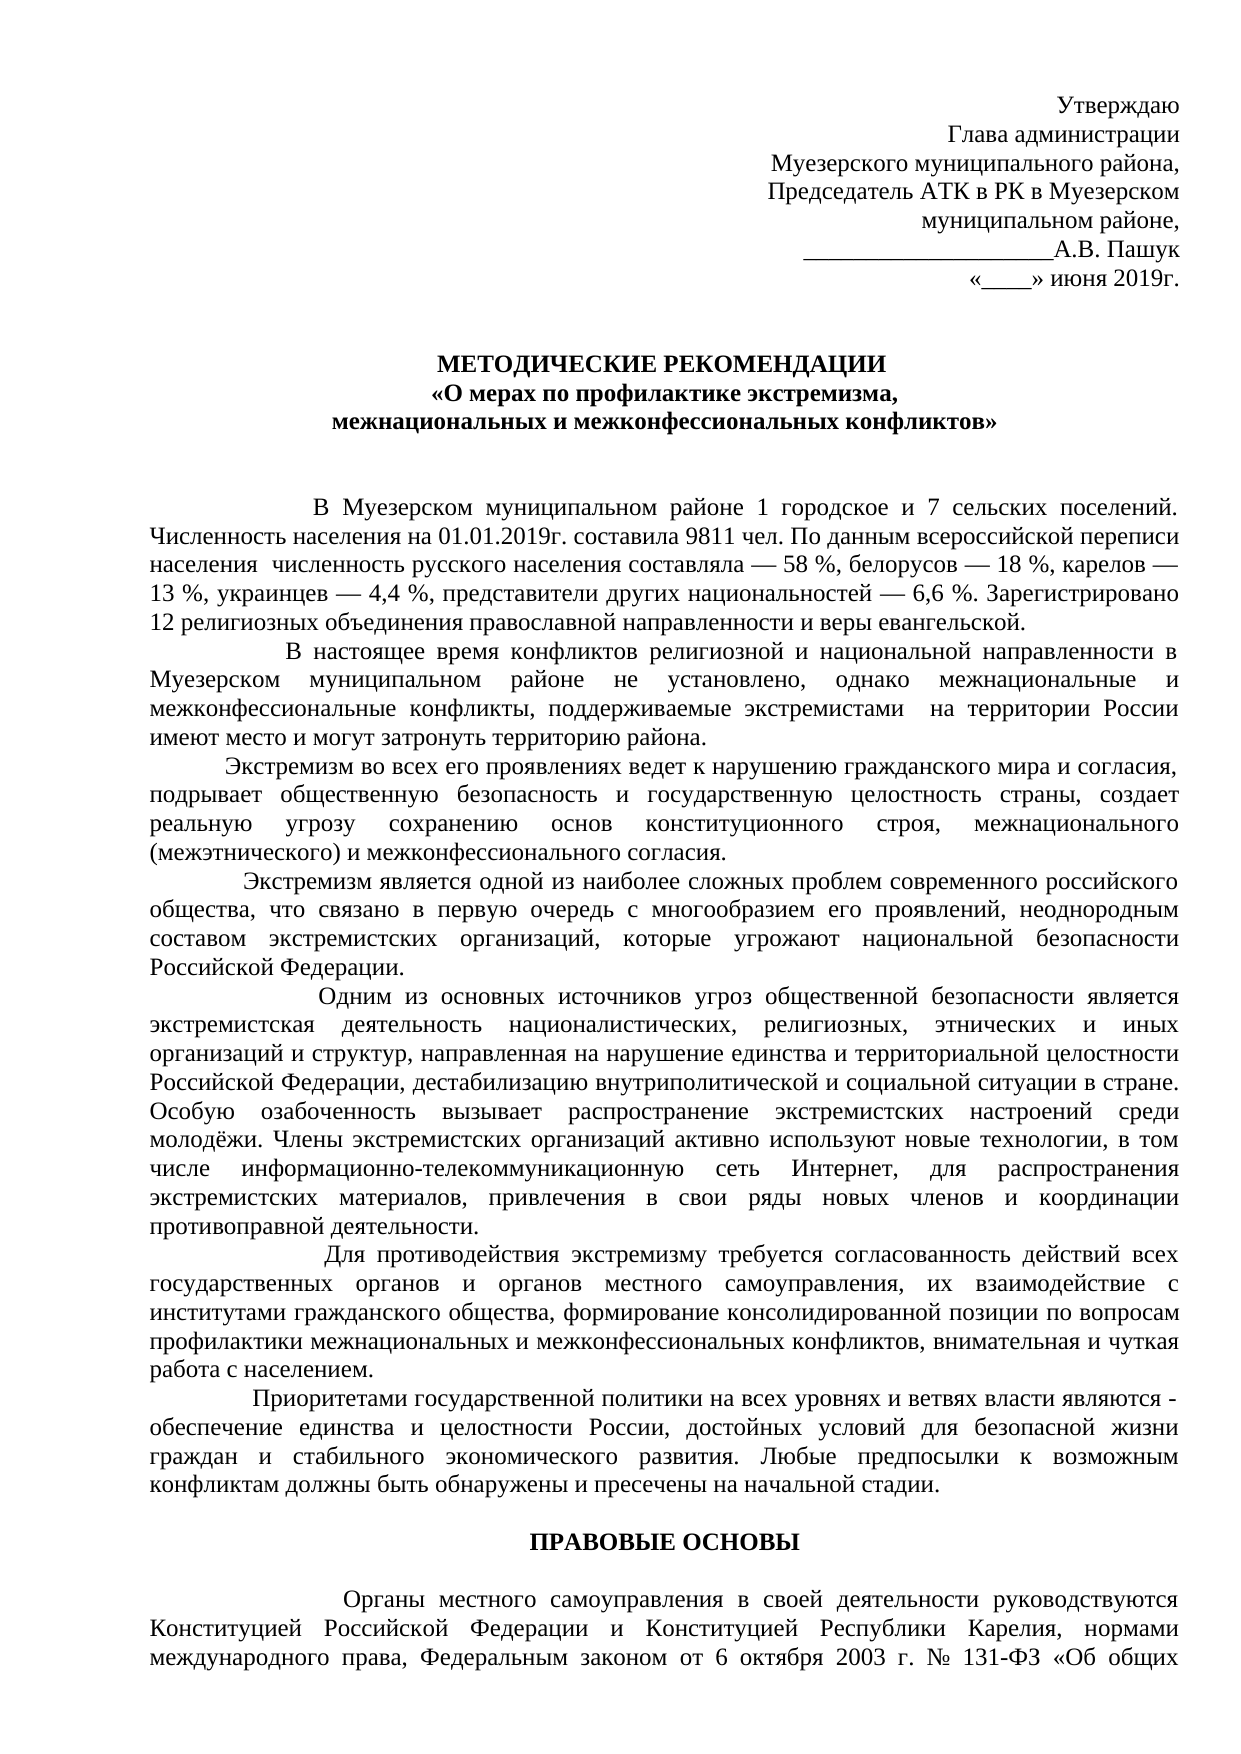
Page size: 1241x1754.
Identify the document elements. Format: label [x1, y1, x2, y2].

table_header [148, 89, 1181, 1672]
